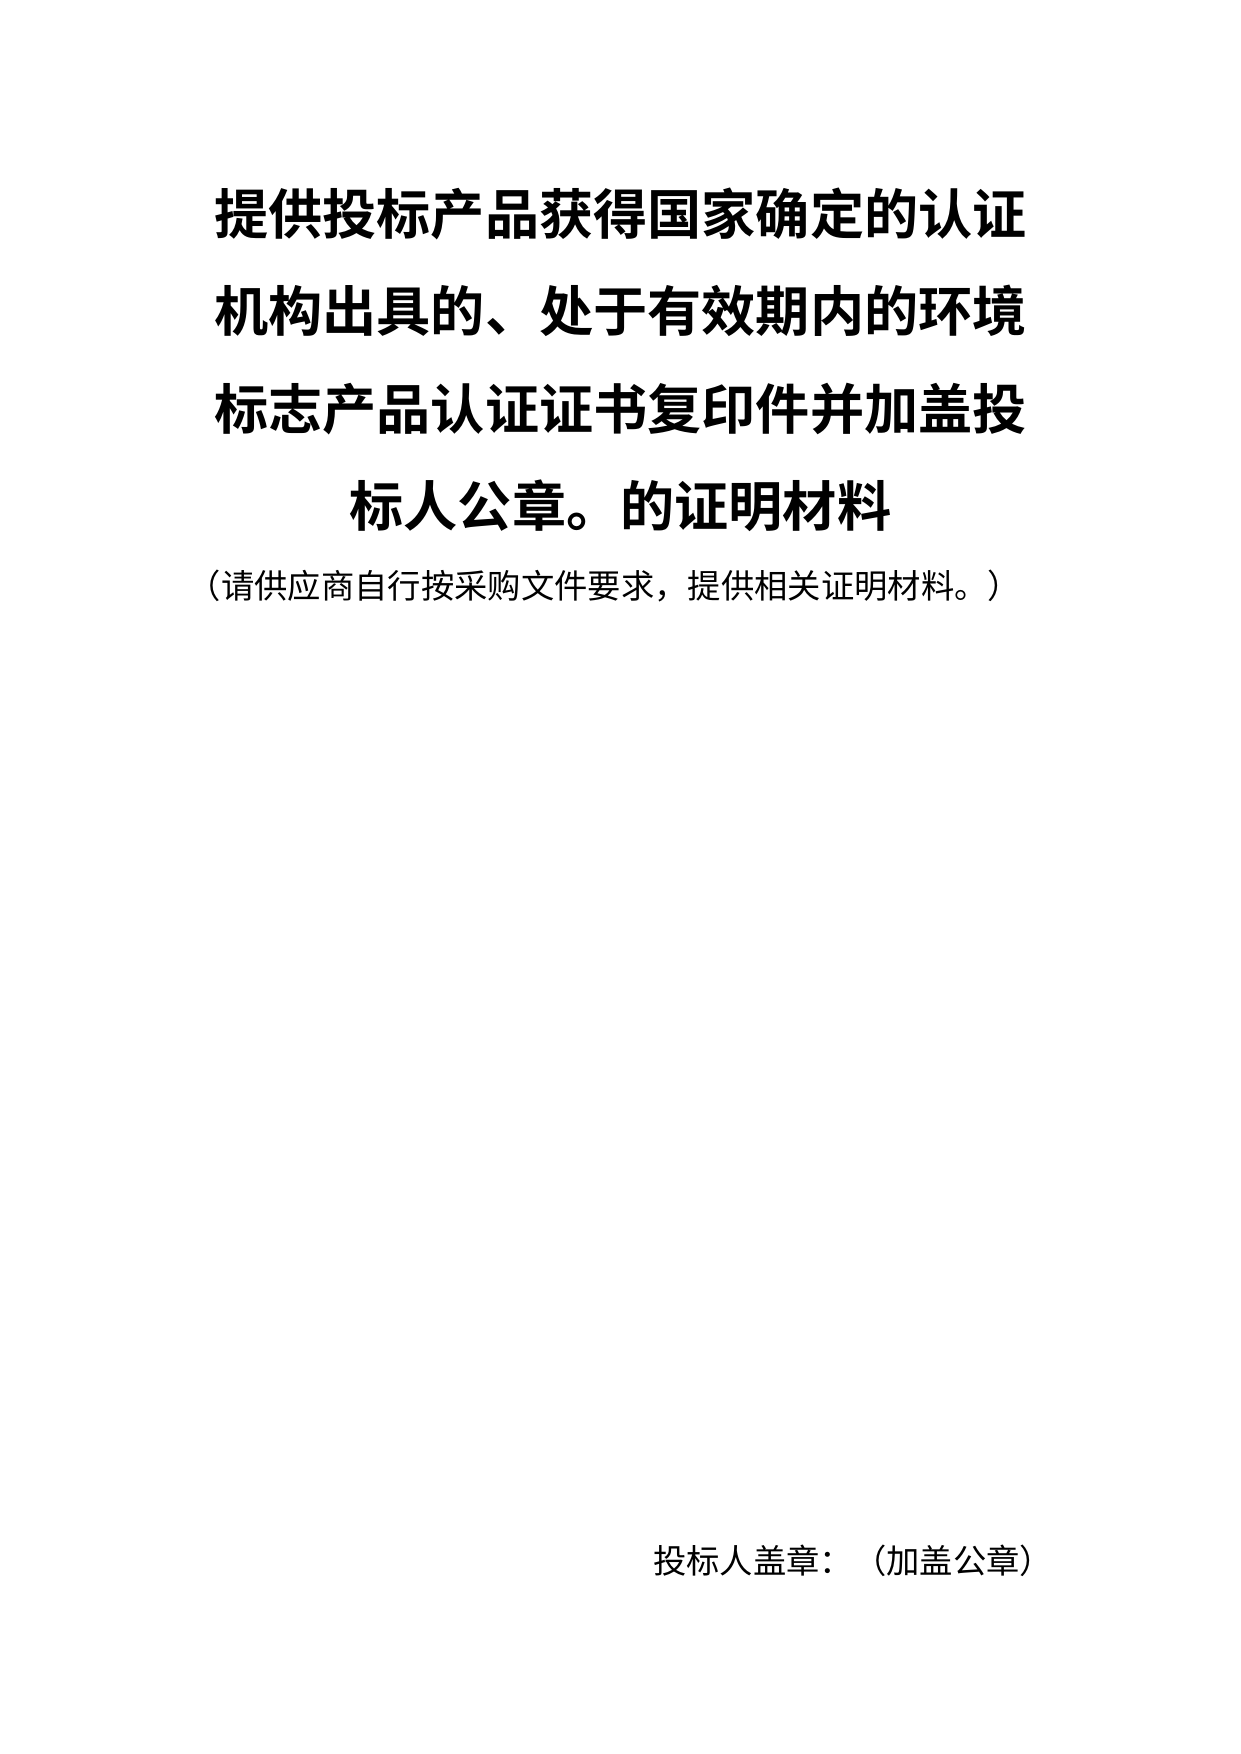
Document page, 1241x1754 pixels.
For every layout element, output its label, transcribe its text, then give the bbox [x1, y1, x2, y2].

text （请供应商自行按采购文件要求，提供相关证明材料。） [187, 552, 1053, 617]
text 提供投标产品获得国家确定的认证机构出具的、处于有效期内的环境标志产品认证证书复印件并加盖投标人公章。的证明材料 [187, 162, 1053, 552]
subtitle 投标人盖章：（加盖公章） [187, 1527, 1053, 1592]
